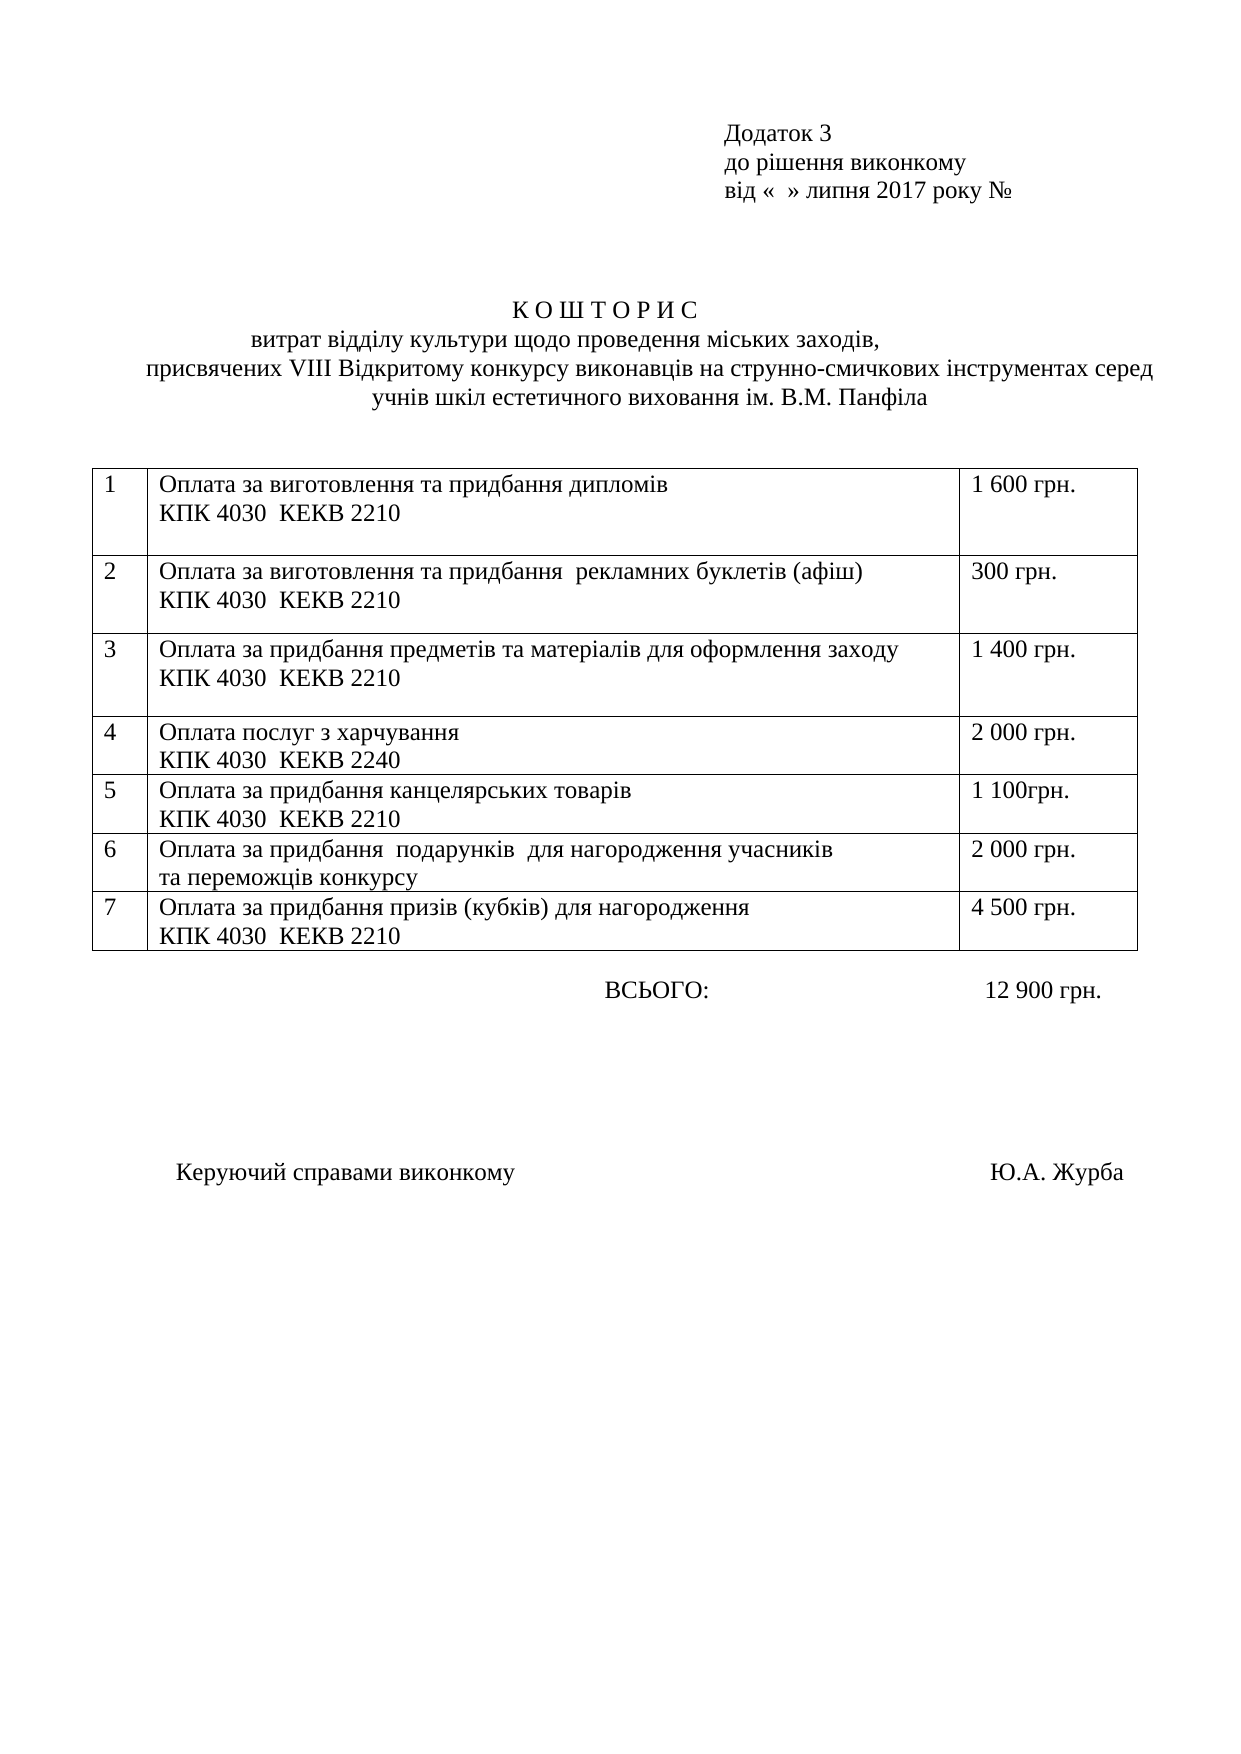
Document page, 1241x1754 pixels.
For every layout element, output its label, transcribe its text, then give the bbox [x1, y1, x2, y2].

table_cell Оплата за придбання призів (кубків) для нагородження КПК 4030 КЕКВ 2210 [148, 892, 959, 950]
text присвячених VІІІ Відкритому конкурсу виконавців на струнно-смичкових інструментах серед учнів шкіл естетичного виховання ім. В.М. Панфіла [118, 353, 1181, 410]
table_cell Оплата за придбання предметів та матеріалів для оформлення заходу КПК 4030 КЕКВ 2210 [148, 634, 959, 716]
text від « » липня 2017 року № [118, 176, 1181, 204]
table_cell Оплата послуг з харчування КПК 4030 КЕКВ 2240 [148, 717, 959, 774]
text Керуючий справами виконкому Ю.А. Журба [118, 1157, 1181, 1186]
table_header Оплата за виготовлення та придбання дипломів КПК 4030 КЕКВ 2210 [148, 469, 959, 555]
text до рішення виконкому [118, 147, 1181, 176]
table_cell 2 [93, 556, 147, 633]
table_cell 3 [93, 634, 147, 716]
text витрат відділу культури щодо проведення міських заходів, [244, 324, 1181, 353]
table_header 1 [93, 469, 147, 555]
table_cell Оплата за придбання канцелярських товарів КПК 4030 КЕКВ 2210 [148, 775, 959, 833]
text Додаток 3 [118, 118, 1181, 147]
table_cell 2 000 грн. [960, 834, 1137, 891]
table_cell 7 [93, 892, 147, 950]
table_cell Оплата за виготовлення та придбання рекламних буклетів (афіш) КПК 4030 КЕКВ 2210 [148, 556, 959, 633]
table_cell 2 000 грн. [960, 717, 1137, 774]
table_cell 300 грн. [960, 556, 1137, 633]
table_cell 4 [93, 717, 147, 774]
table_header 1 600 грн. [960, 469, 1137, 555]
table_cell 4 500 грн. [960, 892, 1137, 950]
table_cell 6 [93, 834, 147, 891]
table_cell 1 100грн. [960, 775, 1137, 833]
text К О Ш Т О Р И С [118, 295, 1181, 324]
table_cell Оплата за придбання подарунків для нагородження учасників та переможців конкурсу [148, 834, 959, 891]
table_cell 5 [93, 775, 147, 833]
text ВСЬОГО: 12 900 грн. [561, 975, 1181, 1003]
table_cell 1 400 грн. [960, 634, 1137, 716]
